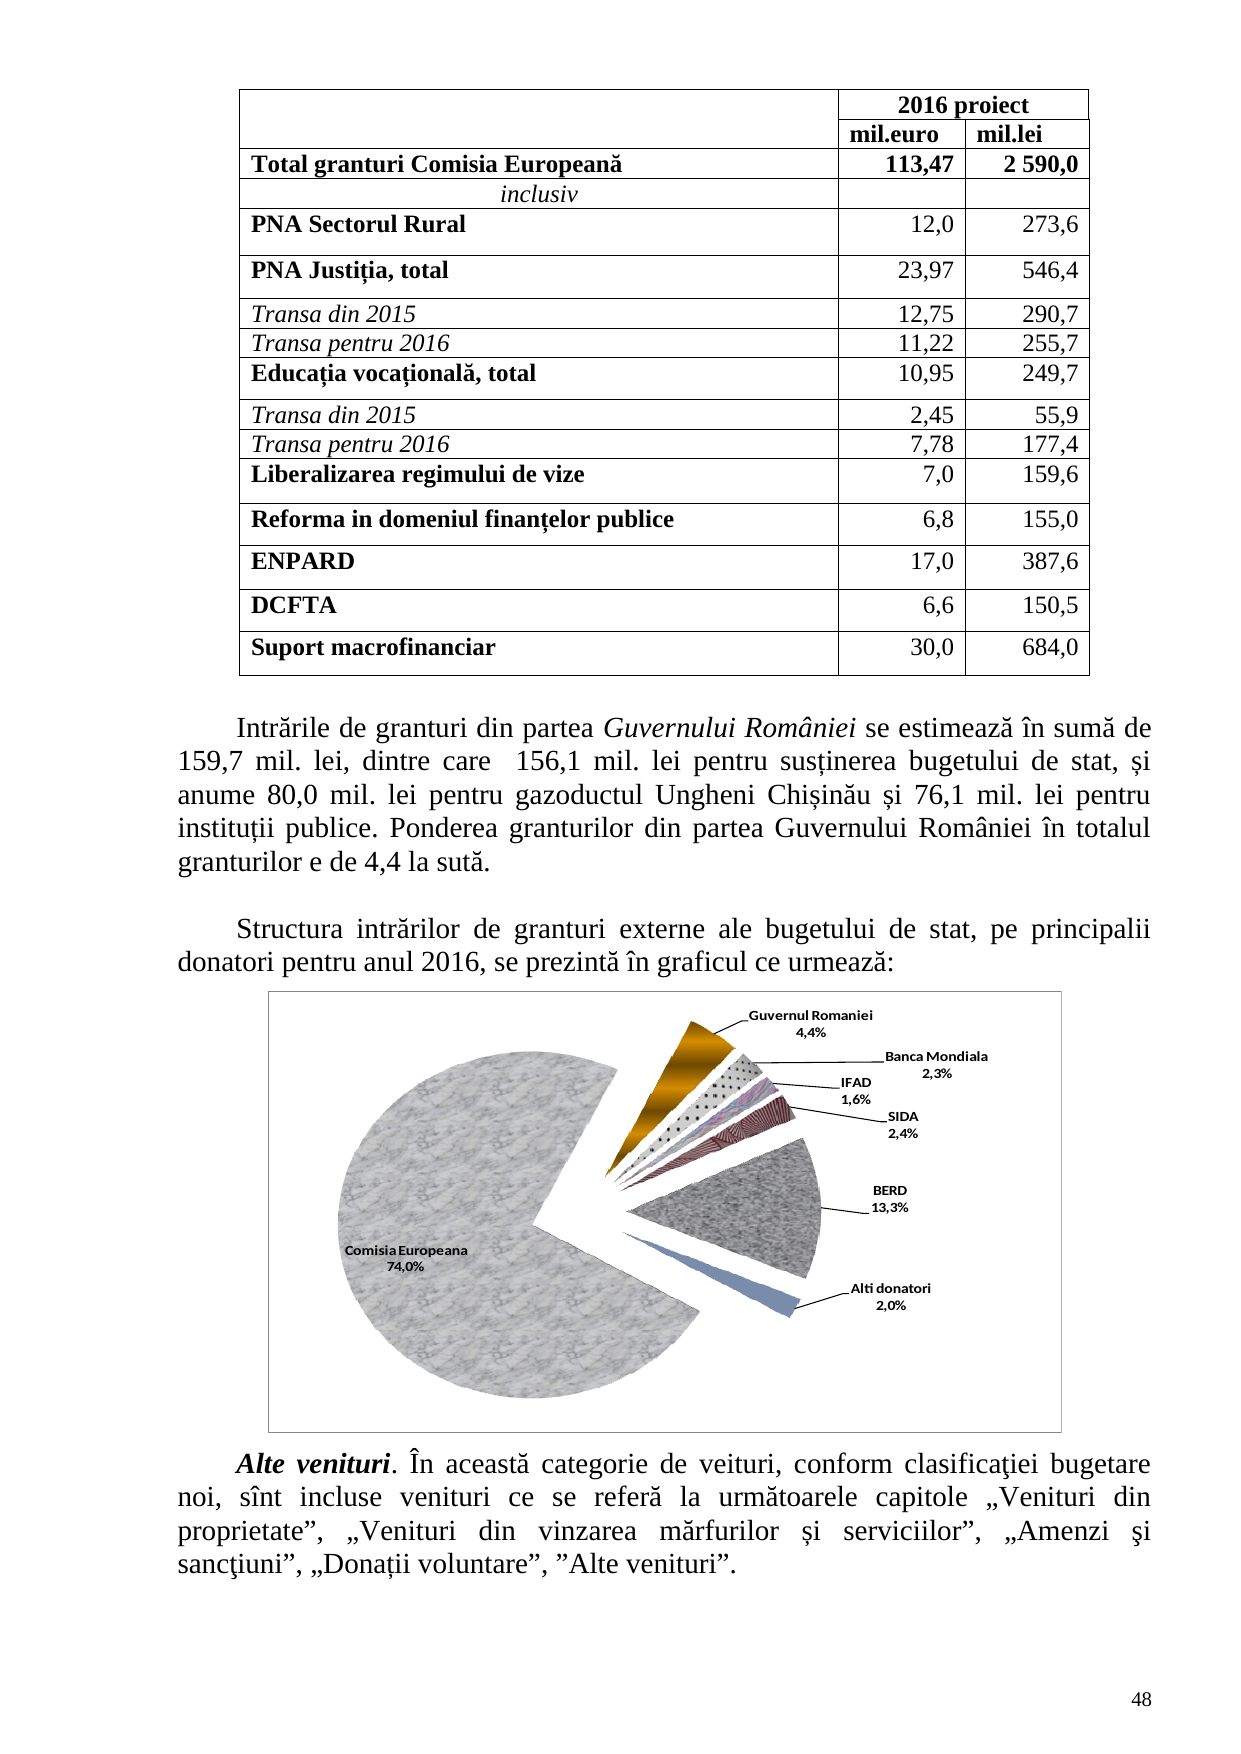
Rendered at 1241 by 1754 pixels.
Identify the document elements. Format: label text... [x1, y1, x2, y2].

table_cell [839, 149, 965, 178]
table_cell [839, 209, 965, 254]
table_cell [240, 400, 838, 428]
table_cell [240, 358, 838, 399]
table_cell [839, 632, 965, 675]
text Alte venituri. În această categorie de veituri, conform clasificaţiei bugetare noi, sînt incluse venituri ce se referă la următoarele capitole „Venituri din proprietate”, „Venituri din vinzarea mărfurilor și serviciilor”, „Amenzi şi sancţiuni”, „Donații voluntare”, ”Alte venituri”. [177, 1446, 1152, 1580]
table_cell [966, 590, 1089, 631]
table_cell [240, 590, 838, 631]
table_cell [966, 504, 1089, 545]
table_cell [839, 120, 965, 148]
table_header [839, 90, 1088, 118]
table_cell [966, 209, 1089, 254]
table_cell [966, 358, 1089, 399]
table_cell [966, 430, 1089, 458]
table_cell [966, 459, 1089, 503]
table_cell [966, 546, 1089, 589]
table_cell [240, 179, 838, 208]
list Structura intrărilor de granturi externe ale bugetului de stat, pe principalii donatori pentru anul 2016, se prezintă în graficul ce urmează: [177, 911, 1152, 978]
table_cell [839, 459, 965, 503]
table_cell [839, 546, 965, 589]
list Intrările de granturi din partea Guvernului României se estimează în sumă de 159,7 mil. lei, dintre care 156,1 mil. lei pentru susținerea bugetului de stat, și anume 80,0 mil. lei pentru gazoductul Ungheni Chișinău și 76,1 mil. lei pentru instituții publice. Ponderea granturilor din partea Guvernului României în totalul granturilor e de 4,4 la sută. [177, 710, 1152, 877]
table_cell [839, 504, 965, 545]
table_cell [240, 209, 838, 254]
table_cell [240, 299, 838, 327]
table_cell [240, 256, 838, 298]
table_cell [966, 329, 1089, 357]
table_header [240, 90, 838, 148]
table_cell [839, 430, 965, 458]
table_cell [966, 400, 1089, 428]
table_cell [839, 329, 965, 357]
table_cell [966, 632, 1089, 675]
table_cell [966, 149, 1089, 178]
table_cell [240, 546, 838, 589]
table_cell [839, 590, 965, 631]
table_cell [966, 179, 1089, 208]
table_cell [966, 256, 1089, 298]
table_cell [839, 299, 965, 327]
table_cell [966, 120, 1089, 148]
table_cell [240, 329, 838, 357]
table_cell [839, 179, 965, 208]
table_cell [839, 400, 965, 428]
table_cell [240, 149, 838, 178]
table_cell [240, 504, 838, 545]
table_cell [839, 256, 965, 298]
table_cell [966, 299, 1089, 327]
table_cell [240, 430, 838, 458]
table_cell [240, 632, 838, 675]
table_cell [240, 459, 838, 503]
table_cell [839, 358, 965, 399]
